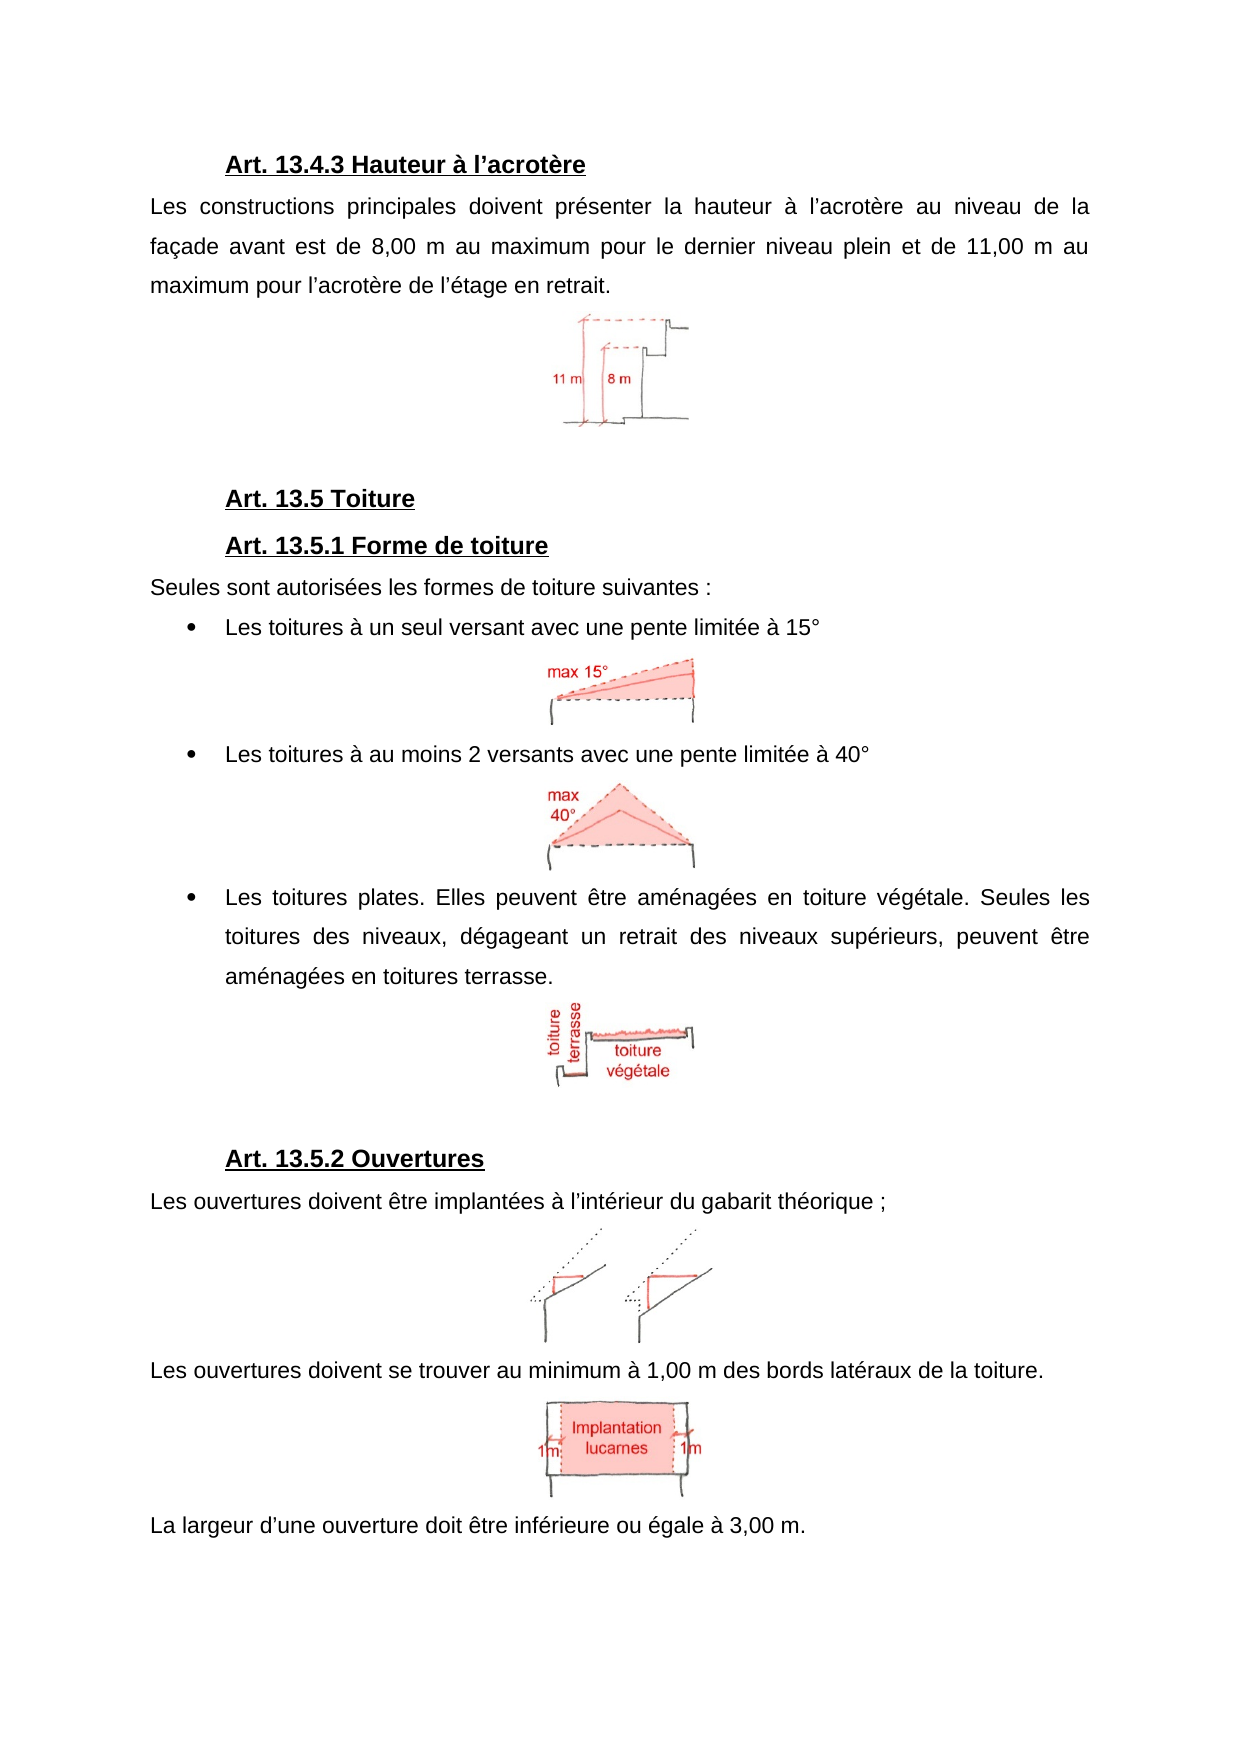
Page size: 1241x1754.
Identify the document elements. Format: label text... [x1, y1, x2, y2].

picture [551, 311, 689, 427]
text Les ouvertures doivent être implantées à l’intérieur du gabarit théorique ; [150, 1188, 1090, 1214]
picture [537, 1396, 703, 1500]
list Les toitures à au moins 2 versants avec une pente limitée à 40° [187, 741, 1090, 768]
text Seules sont autorisées les formes de toiture suivantes : [150, 574, 1090, 601]
subtitle Art. 13.5.1 Forme de toiture [225, 531, 1090, 560]
subtitle Art. 13.5.2 Ouvertures [225, 1144, 1090, 1173]
text Les constructions principales doivent présenter la hauteur à l’acrotère au niveau de la façade avant est de 8,00 m au maximum pour le dernier niveau plein et de 11,00 m au maximum pour l’acrotère de l’étage en retrait. [150, 193, 1090, 298]
list Les toitures plates. Elles peuvent être aménagées en toiture végétale. Seules les toitures des niveaux, dégageant un retrait des niveaux supérieurs, peuvent être aménagées en toitures terrasse. [187, 884, 1090, 989]
subtitle Art. 13.4.3 Hauteur à l’acrotère [225, 150, 1090, 179]
text Les ouvertures doivent se trouver au minimum à 1,00 m des bords latéraux de la toiture. [150, 1357, 1090, 1383]
picture [543, 780, 697, 871]
subtitle Art. 13.5 Toiture [225, 484, 1090, 512]
text La largeur d’une ouverture doit être inférieure ou égale à 3,00 m. [150, 1512, 1090, 1539]
picture [542, 653, 698, 729]
picture [525, 1227, 715, 1344]
list Les toitures à un seul versant avec une pente limitée à 15° [187, 614, 1090, 640]
picture [545, 1002, 695, 1088]
